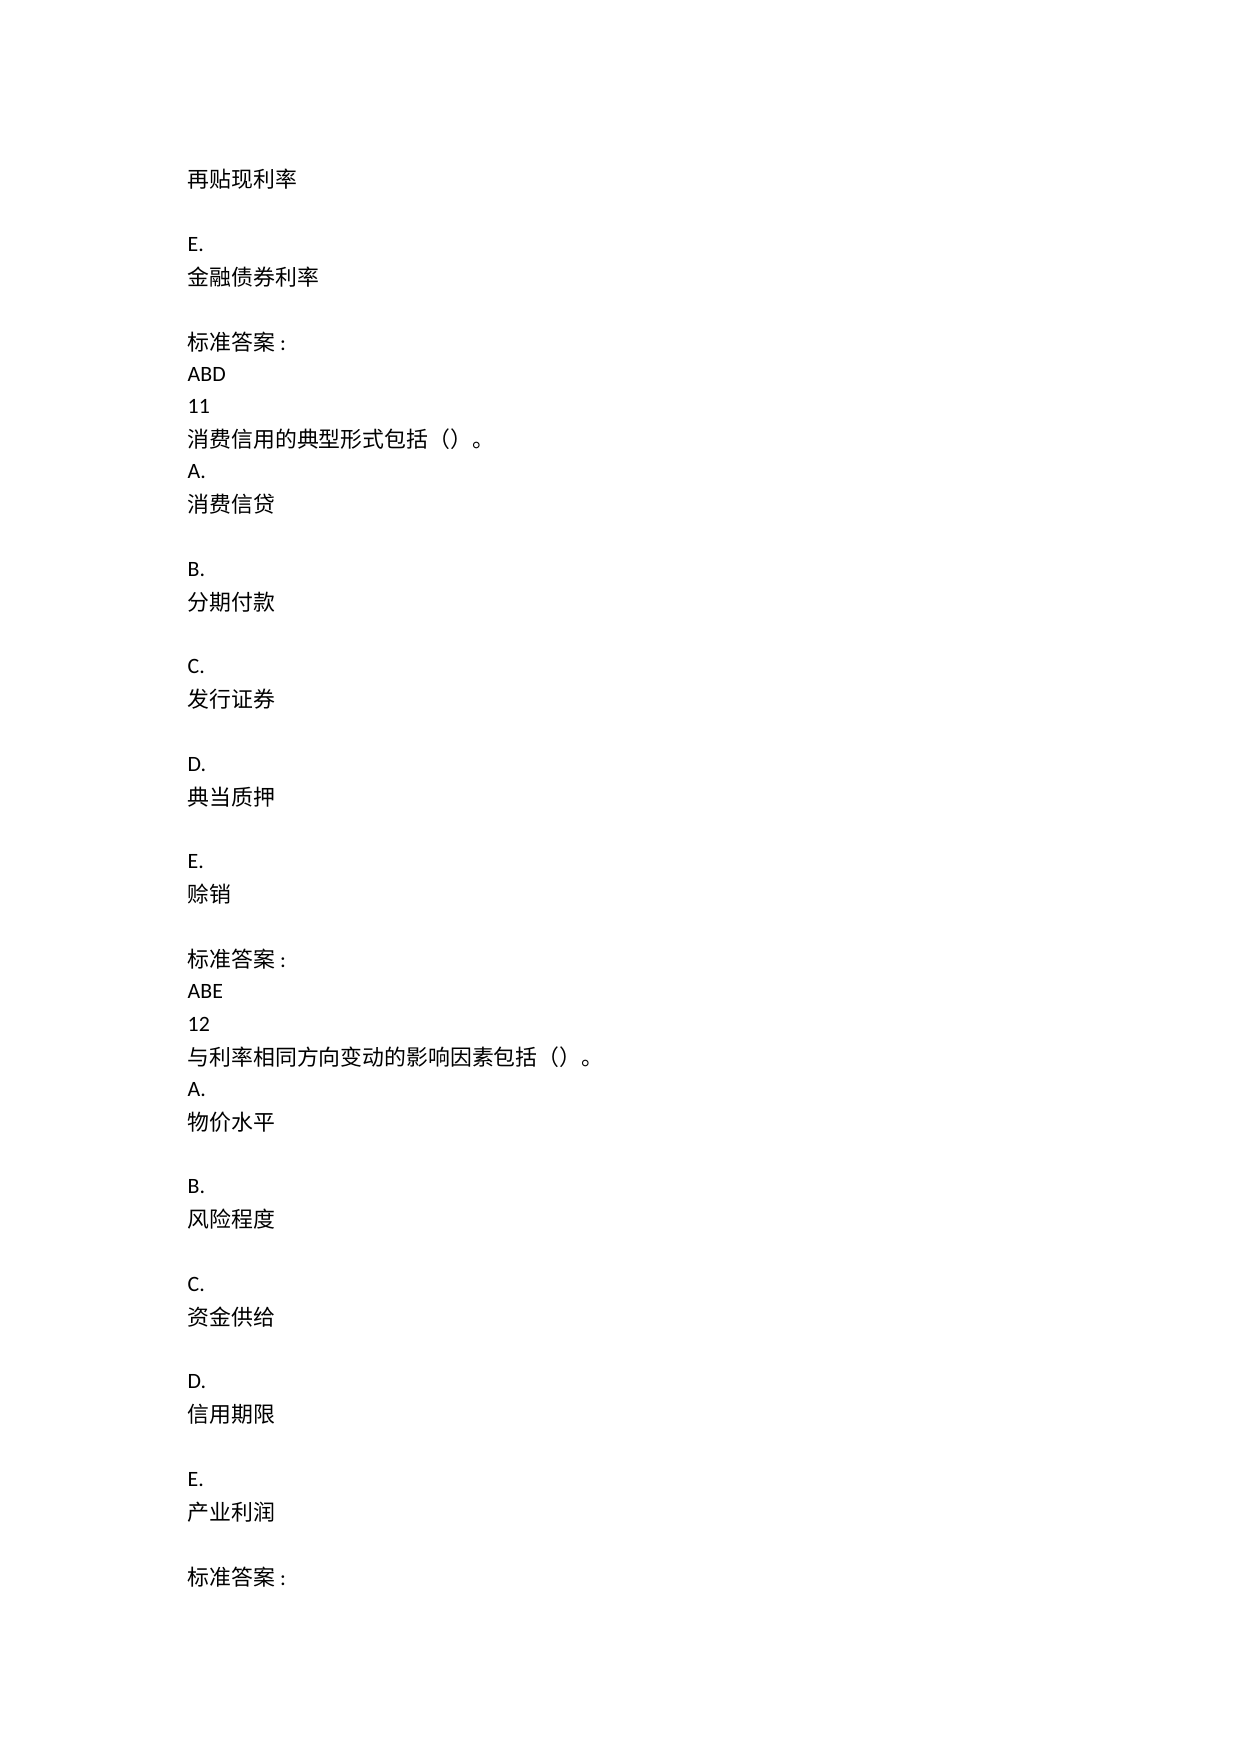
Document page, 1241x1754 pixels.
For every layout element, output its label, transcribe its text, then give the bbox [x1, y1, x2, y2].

text E. [187, 1462, 1053, 1494]
text 标准答案 : [187, 324, 1053, 357]
text 消费信贷 [187, 487, 1053, 519]
text 风险程度 [187, 1202, 1053, 1234]
text 12 [187, 1007, 1053, 1039]
text C. [187, 1267, 1053, 1299]
text 产业利润 [187, 1494, 1053, 1527]
text A. [187, 1072, 1053, 1104]
text C. [187, 649, 1053, 682]
text D. [187, 747, 1053, 779]
text 再贴现利率 [187, 162, 1053, 194]
text E. [187, 227, 1053, 259]
text E. [187, 844, 1053, 877]
text 标准答案 : [187, 942, 1053, 974]
text 分期付款 [187, 584, 1053, 617]
text 资金供给 [187, 1299, 1053, 1332]
text A. [187, 454, 1053, 487]
text 消费信用的典型形式包括（）。 [187, 422, 1053, 454]
text 发行证券 [187, 682, 1053, 714]
text 11 [187, 389, 1053, 422]
text 标准答案 : [187, 1559, 1053, 1592]
text ABE [187, 974, 1053, 1007]
text 金融债券利率 [187, 259, 1053, 292]
text B. [187, 552, 1053, 584]
text 与利率相同方向变动的影响因素包括（）。 [187, 1039, 1053, 1072]
text 物价水平 [187, 1104, 1053, 1137]
text 信用期限 [187, 1397, 1053, 1429]
text 典当质押 [187, 779, 1053, 812]
text ABD [187, 357, 1053, 389]
text B. [187, 1169, 1053, 1202]
text 赊销 [187, 877, 1053, 909]
text D. [187, 1364, 1053, 1397]
